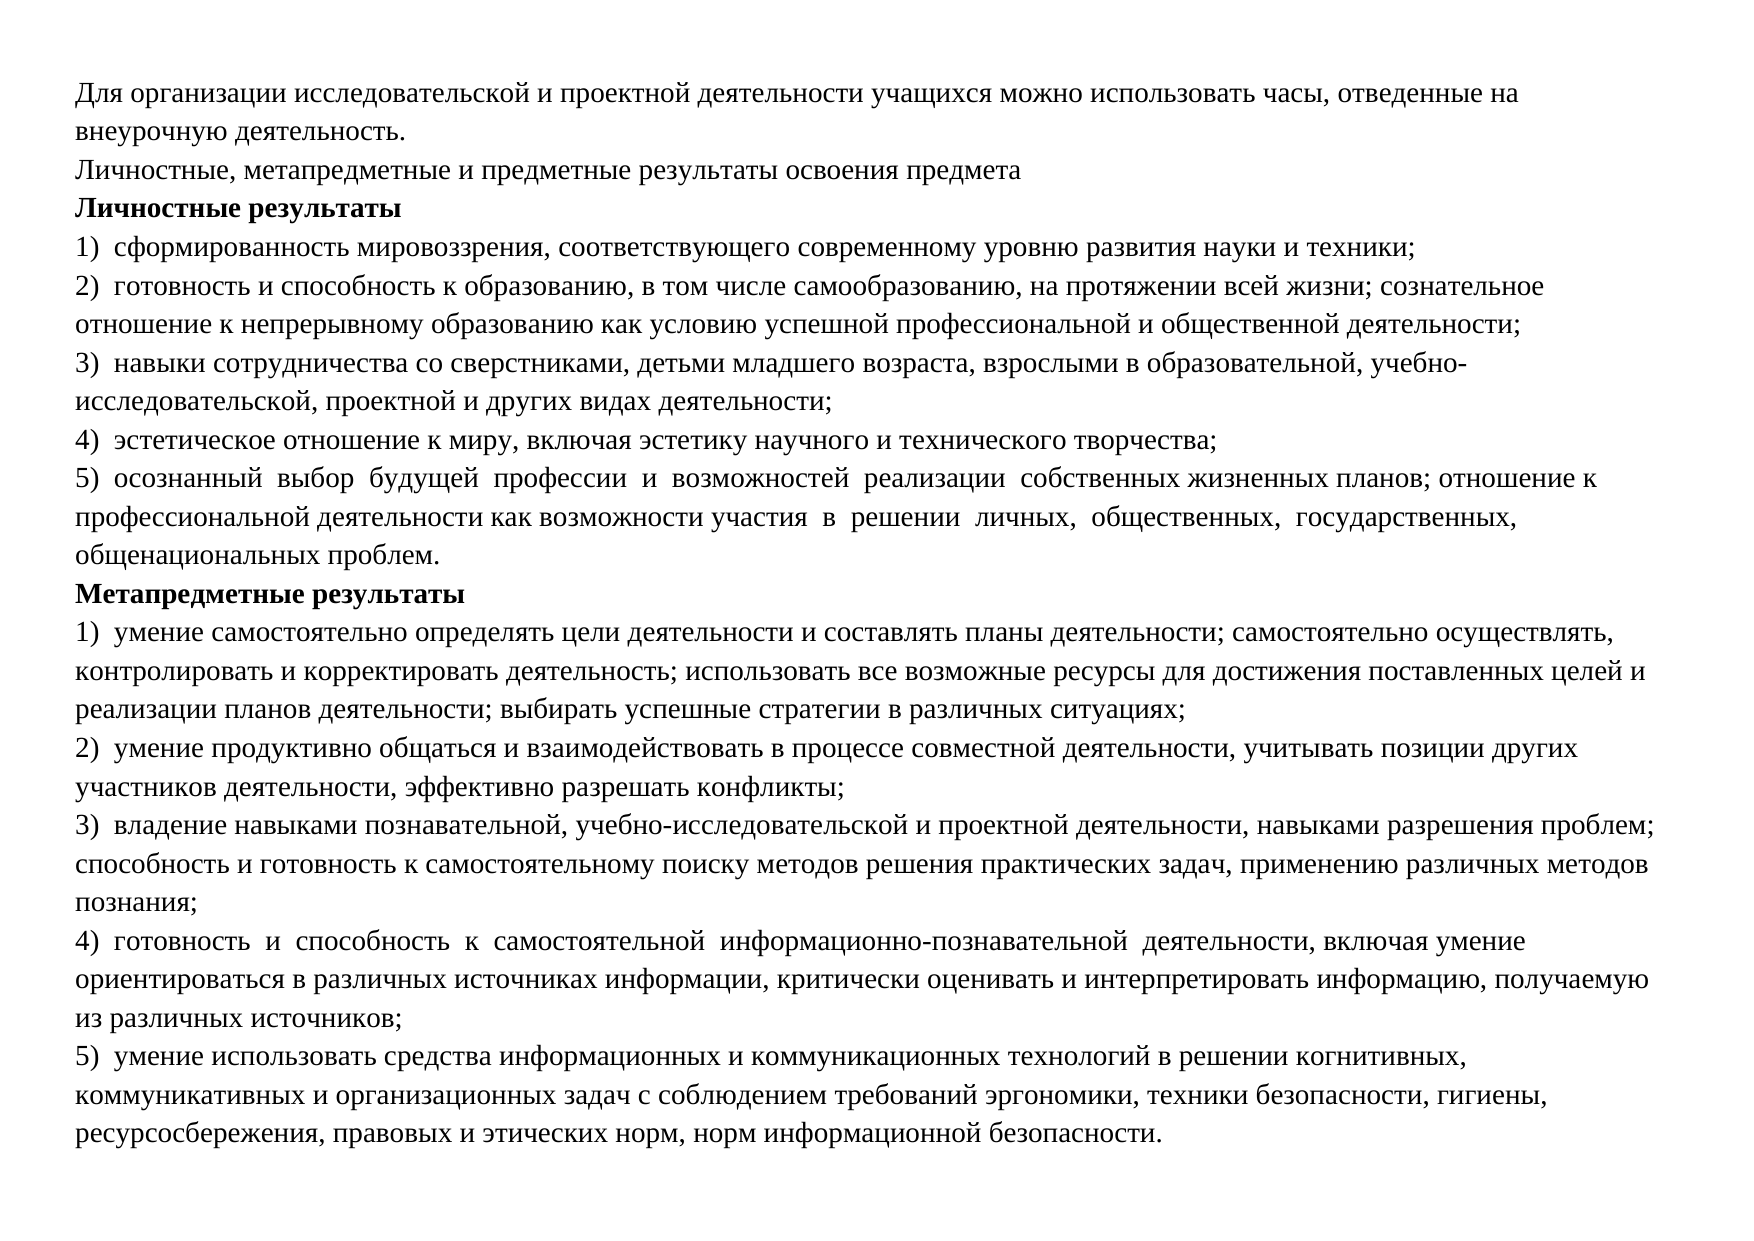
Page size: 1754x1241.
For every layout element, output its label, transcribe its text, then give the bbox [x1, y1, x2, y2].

text 1) умение самостоятельно определять цели деятельности и составлять планы деятельности; самостоятельно осуществлять, контролировать и корректировать деятельность; использовать все возможные ресурсы для достижения поставленных целей и реализации планов деятельности; выбирать успешные стратегии в различных ситуациях; [75, 614, 1679, 725]
text Метапредметные результаты [75, 576, 1679, 609]
text 3) владение навыками познавательной, учебно-исследовательской и проектной деятельности, навыками разрешения проблем; способность и готовность к самостоятельному поиску методов решения практических задач, применению различных методов познания; [75, 807, 1679, 918]
text 4) эстетическое отношение к миру, включая эстетику научного и технического творчества; [75, 422, 1679, 455]
text 5) осознанный выбор будущей профессии и возможностей реализации собственных жизненных планов; отношение к профессиональной деятельности как возможности участия в решении личных, общественных, государственных, общенациональных проблем. [75, 460, 1679, 571]
text 3) навыки сотрудничества со сверстниками, детьми младшего возраста, взрослыми в образовательной, учебно-исследовательской, проектной и других видах деятельности; [75, 345, 1679, 417]
text Личностные, метапредметные и предметные результаты освоения предмета [75, 152, 1679, 186]
text 1) сформированность мировоззрения, соответствующего современному уровню развития науки и техники; [75, 229, 1679, 263]
text 4) готовность и способность к самостоятельной информационно-познавательной деятельности, включая умение ориентироваться в различных источниках информации, критически оценивать и интерпретировать информацию, получаемую из различных источников; [75, 923, 1679, 1033]
text 2) готовность и способность к образованию, в том числе самообразованию, на протяжении всей жизни; сознательное отношение к непрерывному образованию как условию успешной профессиональной и общественной деятельности; [75, 268, 1679, 340]
text Для организации исследовательской и проектной деятельности учащихся можно использовать часы, отведенные на внеурочную деятельность. [75, 75, 1679, 147]
text Личностные результаты [75, 191, 1679, 224]
text 5) умение использовать средства информационных и коммуникационных технологий в решении когнитивных, коммуникативных и организационных задач с соблюдением требований эргономики, техники безопасности, гигиены, ресурсосбережения, правовых и этических норм, норм информационной безопасности. [75, 1038, 1679, 1149]
text 2) умение продуктивно общаться и взаимодействовать в процессе совместной деятельности, учитывать позиции других участников деятельности, эффективно разрешать конфликты; [75, 730, 1679, 802]
